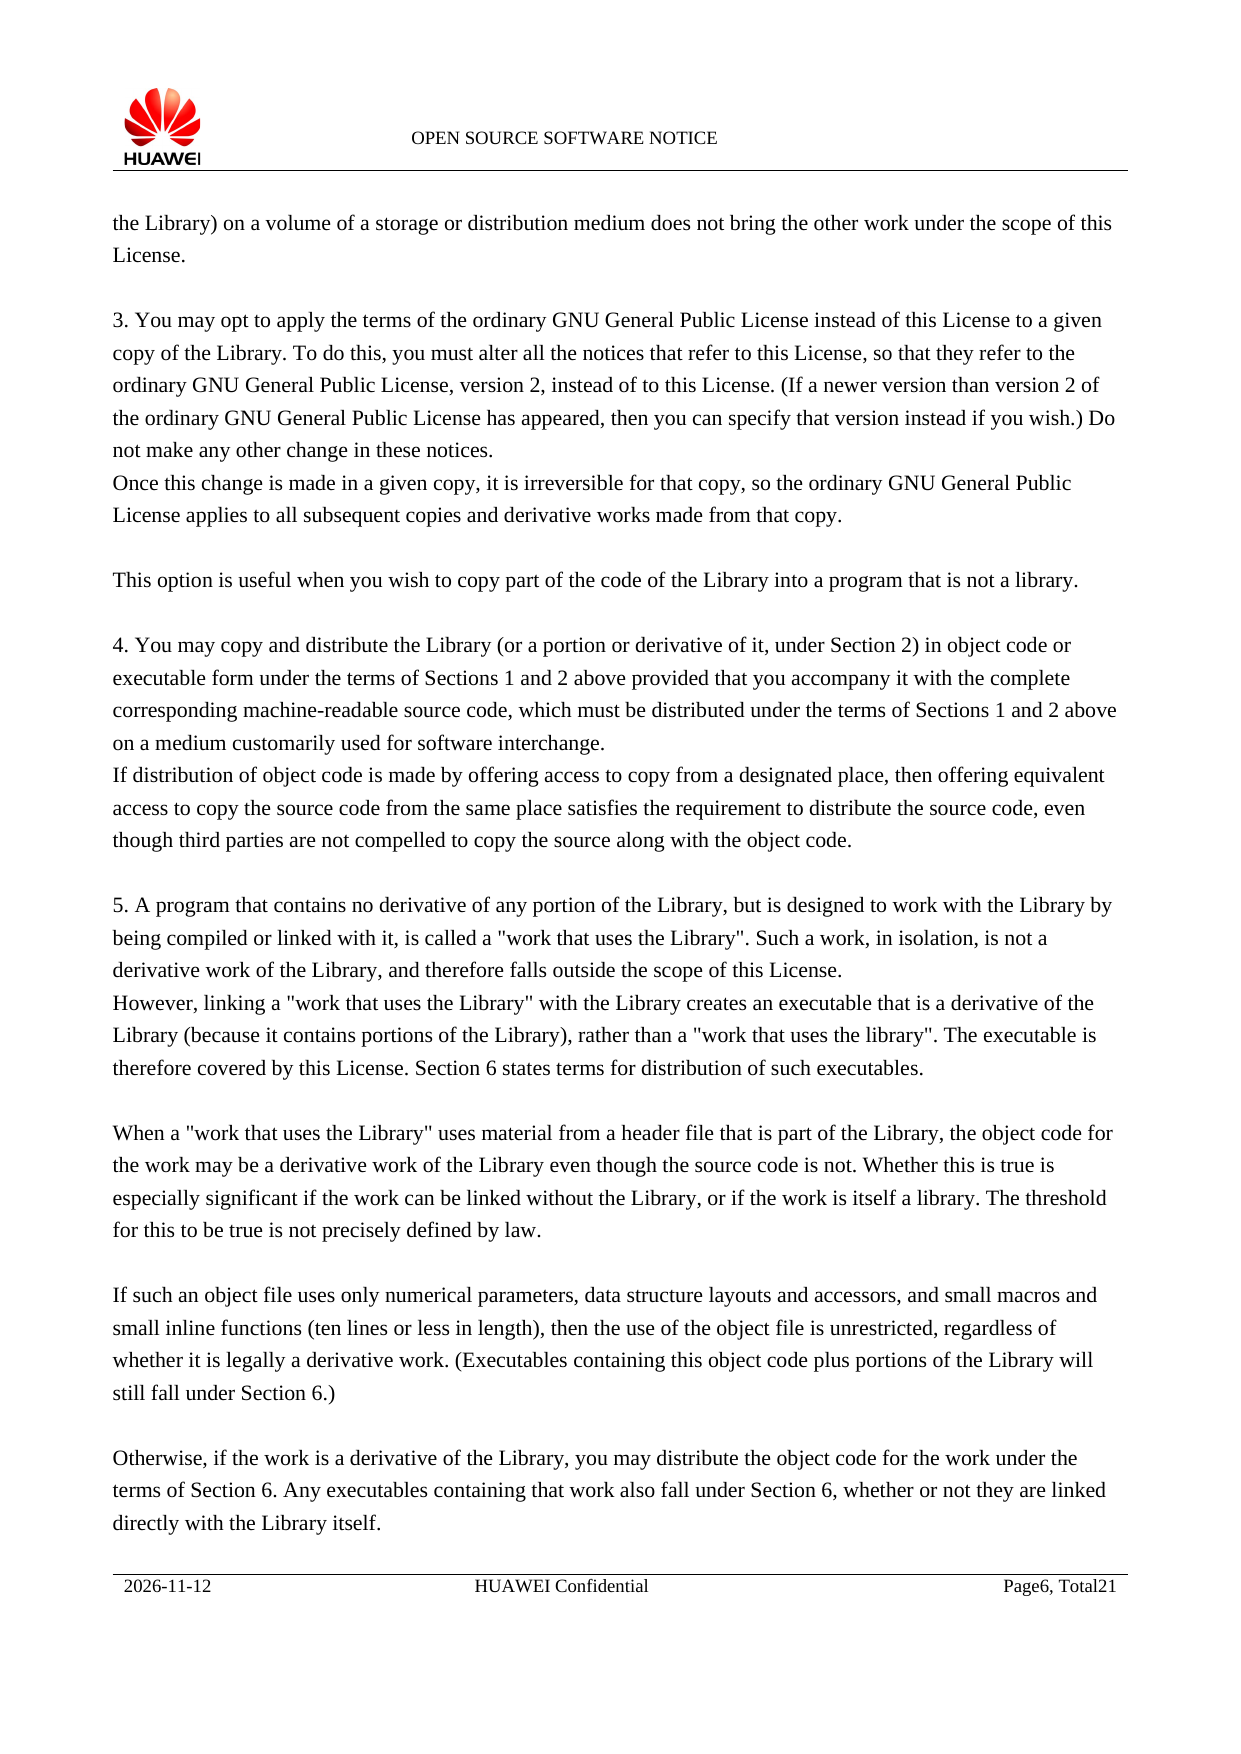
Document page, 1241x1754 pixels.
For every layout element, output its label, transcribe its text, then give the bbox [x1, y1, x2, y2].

picture [124, 88, 201, 165]
